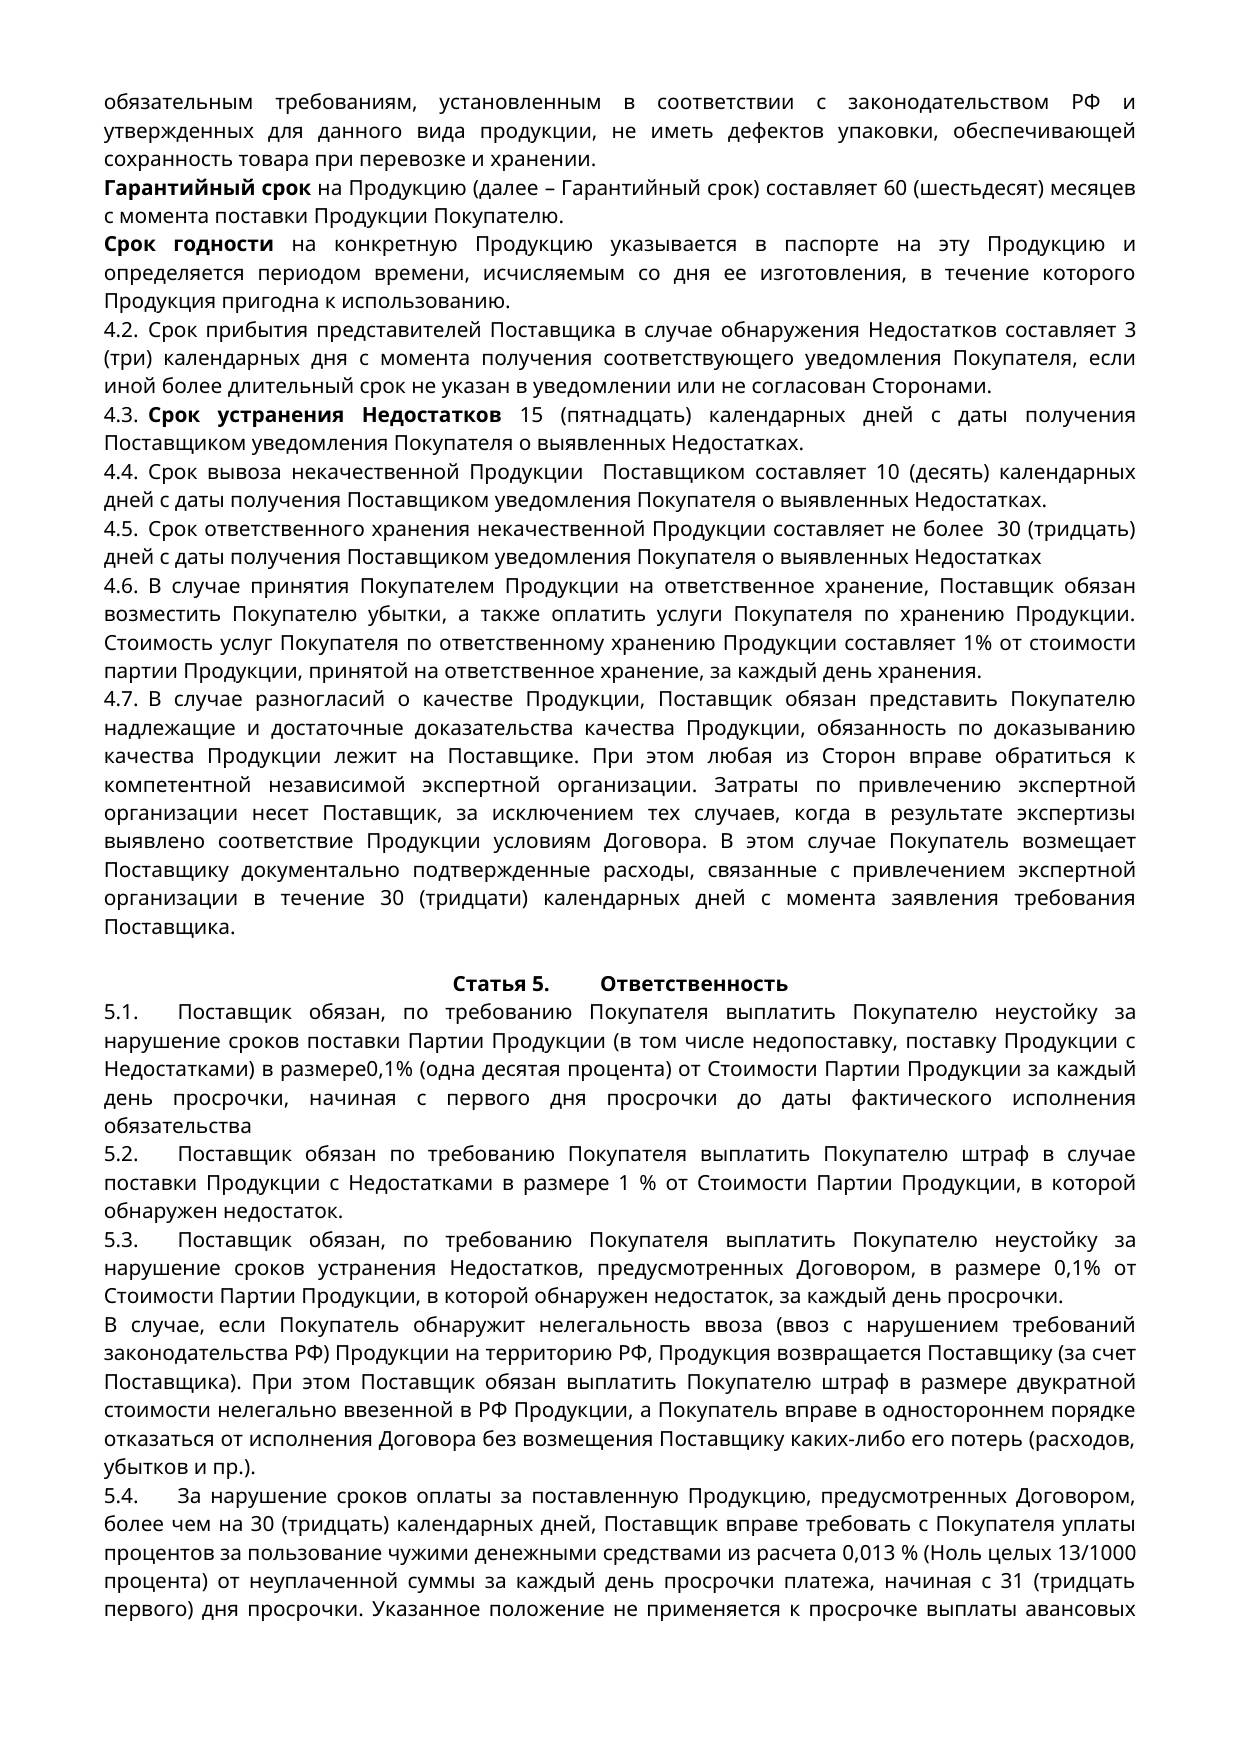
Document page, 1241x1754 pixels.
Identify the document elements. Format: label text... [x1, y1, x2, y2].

list Поставщик обязан, по требованию Покупателя выплатить Покупателю неустойку за нарушение сроков устранения Недостатков, предусмотренных Договором, в размере 0,1% от Стоимости Партии Продукции, в которой обнаружен недостаток, за каждый день просрочки. [103, 1225, 1137, 1310]
text Срок годности на конкретную Продукцию указывается в паспорте на эту Продукцию и определяется периодом времени, исчисляемым со дня ее изготовления, в течение которого Продукция пригодна к использованию. [103, 229, 1137, 315]
list Срок устранения Недостатков 15 (пятнадцать) календарных дней с даты получения Поставщиком уведомления Покупателя о выявленных Недостатках. [103, 400, 1137, 457]
list Поставщик обязан по требованию Покупателя выплатить Покупателю штраф в случае поставки Продукции с Недостатками в размере 1 % от Стоимости Партии Продукции, в которой обнаружен недостаток. [103, 1139, 1137, 1225]
list Ответственность [103, 969, 1137, 997]
text Гарантийный срок на Продукцию (далее – Гарантийный срок) составляет 60 (шестьдесят) месяцев с момента поставки Продукции Покупателю. [103, 173, 1137, 229]
list Срок ответственного хранения некачественной Продукции составляет не более 30 (тридцать) дней с даты получения Поставщиком уведомления Покупателя о выявленных Недостатках [103, 514, 1137, 571]
list Срок вывоза некачественной Продукции Поставщиком составляет 10 (десять) календарных дней с даты получения Поставщиком уведомления Покупателя о выявленных Недостатках. [103, 457, 1137, 514]
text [103, 87, 1137, 173]
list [103, 1481, 1137, 1623]
list В случае принятия Покупателем Продукции на ответственное хранение, Поставщик обязан возместить Покупателю убытки, а также оплатить услуги Покупателя по хранению Продукции. Стоимость услуг Покупателя по ответственному хранению Продукции составляет 1% от стоимости партии Продукции, принятой на ответственное хранение, за каждый день хранения. [103, 571, 1137, 684]
list В случае разногласий о качестве Продукции, Поставщик обязан представить Покупателю надлежащие и достаточные доказательства качества Продукции, обязанность по доказыванию качества Продукции лежит на Поставщике. При этом любая из Сторон вправе обратиться к компетентной независимой экспертной организации. Затраты по привлечению экспертной организации несет Поставщик, за исключением тех случаев, когда в результате экспертизы выявлено соответствие Продукции условиям Договора. В этом случае Покупатель возмещает Поставщику документально подтвержденные расходы, связанные с привлечением экспертной организации в течение 30 (тридцати) календарных дней с момента заявления требования Поставщика. [103, 684, 1137, 940]
text В случае, если Покупатель обнаружит нелегальность ввоза (ввоз с нарушением требований законодательства РФ) Продукции на территорию РФ, Продукция возвращается Поставщику (за счет Поставщика). При этом Поставщик обязан выплатить Покупателю штраф в размере двукратной стоимости нелегально ввезенной в РФ Продукции, а Покупатель вправе в одностороннем порядке отказаться от исполнения Договора без возмещения Поставщику каких-либо его потерь (расходов, убытков и пр.). [103, 1310, 1137, 1481]
list Срок прибытия представителей Поставщика в случае обнаружения Недостатков составляет 3 (три) календарных дня с момента получения соответствующего уведомления Покупателя, если иной более длительный срок не указан в уведомлении или не согласован Сторонами. [103, 315, 1137, 400]
list Поставщик обязан, по требованию Покупателя выплатить Покупателю неустойку за нарушение сроков поставки Партии Продукции (в том числе недопоставку, поставку Продукции с Недостатками) в размере0,1% (одна десятая процента) от Стоимости Партии Продукции за каждый день просрочки, начиная с первого дня просрочки до даты фактического исполнения обязательства [103, 997, 1137, 1139]
